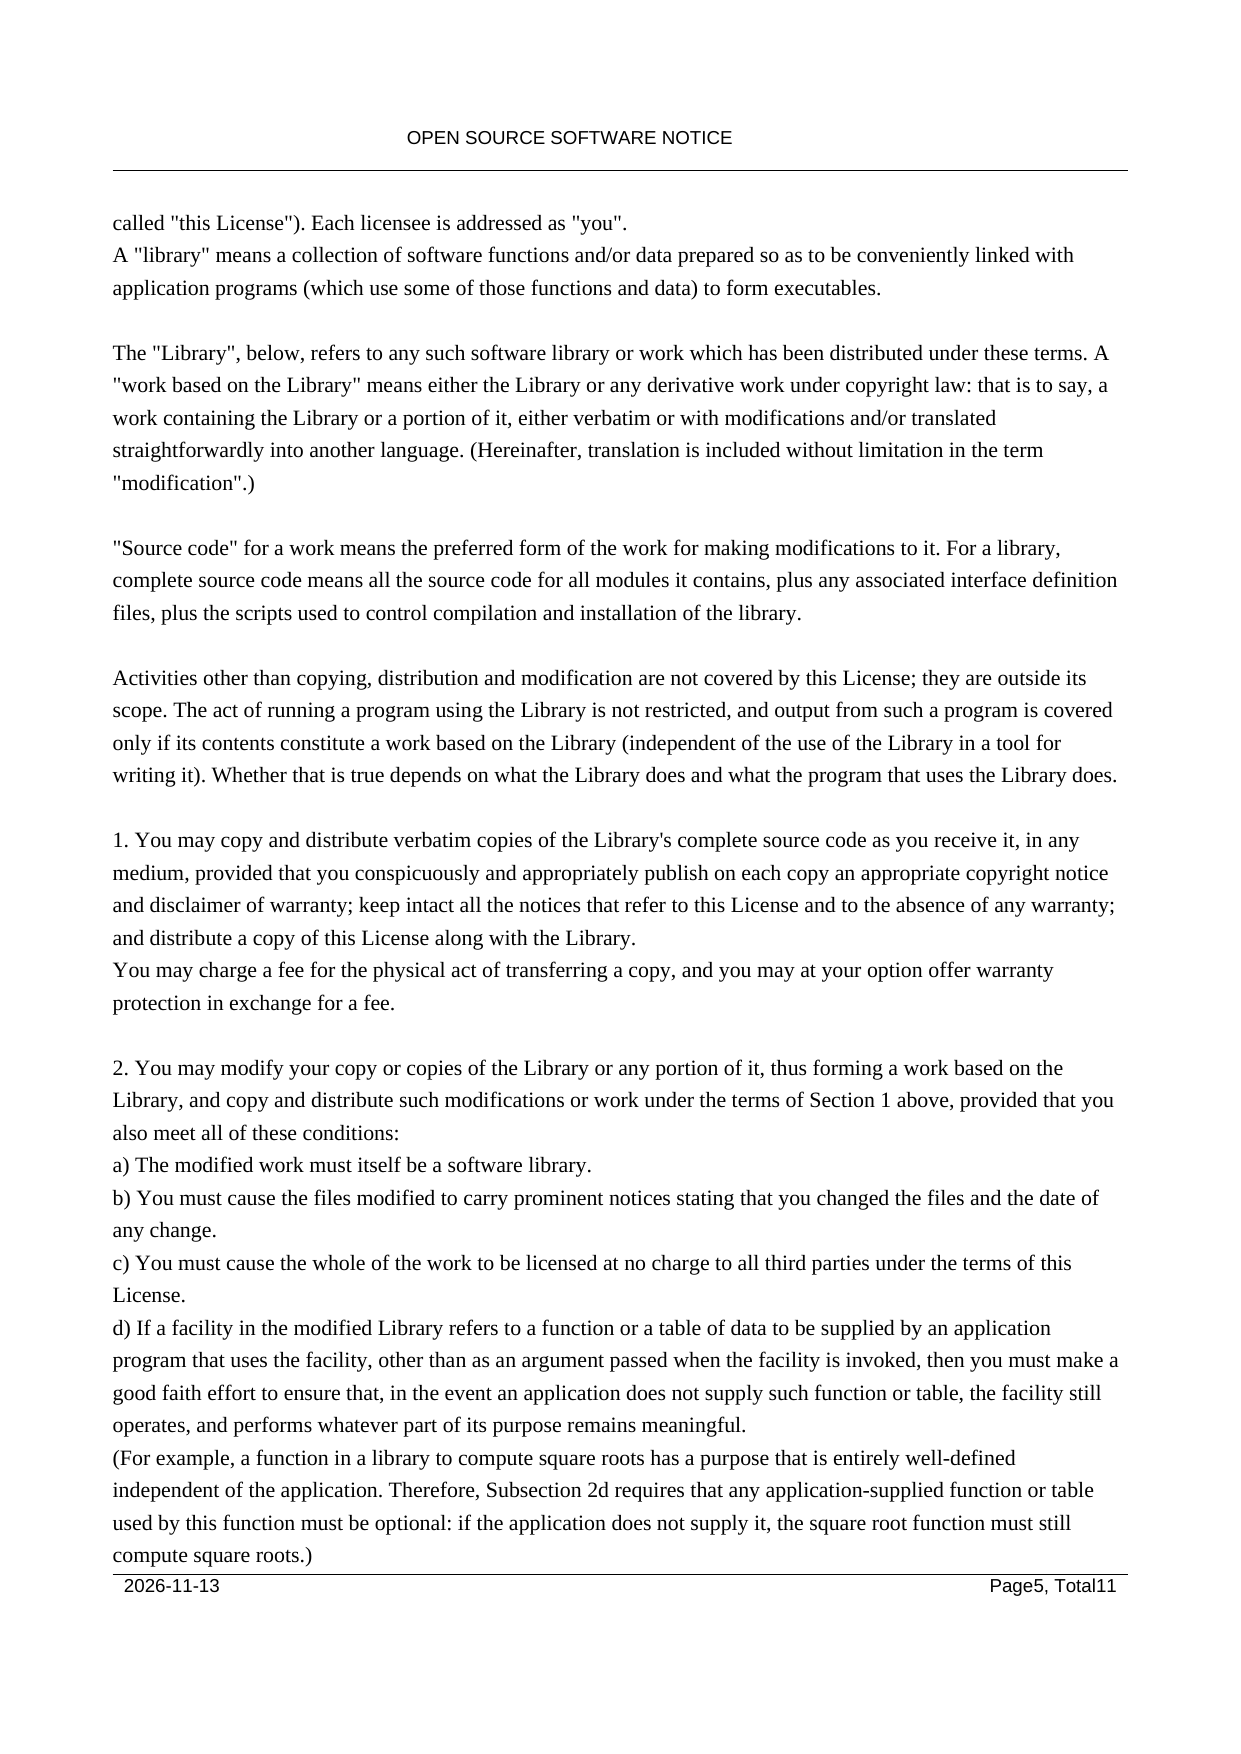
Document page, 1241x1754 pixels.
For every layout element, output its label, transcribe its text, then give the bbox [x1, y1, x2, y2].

text You may charge a fee for the physical act of transferring a copy, and you may at your option offer warranty protection in exchange for a fee. [112, 954, 1128, 1019]
text 1. You may copy and distribute verbatim copies of the Library's complete source code as you receive it, in any medium, provided that you conspicuously and appropriately publish on each copy an appropriate copyright notice and disclaimer of warranty; keep intact all the notices that refer to this License and to the absence of any warranty; and distribute a copy of this License along with the Library. [112, 824, 1128, 954]
text Activities other than copying, distribution and modification are not covered by this License; they are outside its scope. The act of running a program using the Library is not restricted, and output from such a program is covered only if its contents constitute a work based on the Library (independent of the use of the Library in a tool for writing it). Whether that is true depends on what the Library does and what the program that uses the Library does. [112, 661, 1128, 791]
text a) The modified work must itself be a software library. [112, 1149, 1128, 1181]
text d) If a facility in the modified Library refers to a function or a table of data to be supplied by an application program that uses the facility, other than as an argument passed when the facility is invoked, then you must make a good faith effort to ensure that, in the event an application does not supply such function or table, the facility still operates, and performs whatever part of its purpose remains meaningful. [112, 1311, 1128, 1441]
text "Source code" for a work means the preferred form of the work for making modifications to it. For a library, complete source code means all the source code for all modules it contains, plus any associated interface definition files, plus the scripts used to control compilation and installation of the library. [112, 531, 1128, 629]
text 2. You may modify your copy or copies of the Library or any portion of it, thus forming a work based on the Library, and copy and distribute such modifications or work under the terms of Section 1 above, provided that you also meet all of these conditions: [112, 1051, 1128, 1149]
text c) You must cause the whole of the work to be licensed at no charge to all third parties under the terms of this License. [112, 1246, 1128, 1311]
text A "library" means a collection of software functions and/or data prepared so as to be conveniently linked with application programs (which use some of those functions and data) to form executables. [112, 239, 1128, 304]
text The "Library", below, refers to any such software library or work which has been distributed under these terms. A "work based on the Library" means either the Library or any derivative work under copyright law: that is to say, a work containing the Library or a portion of it, either verbatim or with modifications and/or translated straightforwardly into another language. (Hereinafter, translation is included without limitation in the term "modification".) [112, 336, 1128, 499]
text (For example, a function in a library to compute square roots has a purpose that is entirely well-defined independent of the application. Therefore, Subsection 2d requires that any application-supplied function or table used by this function must be optional: if the application does not supply it, the square root function must still compute square roots.) [112, 1441, 1128, 1571]
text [112, 206, 1128, 239]
text b) You must cause the files modified to carry prominent notices stating that you changed the files and the date of any change. [112, 1181, 1128, 1246]
